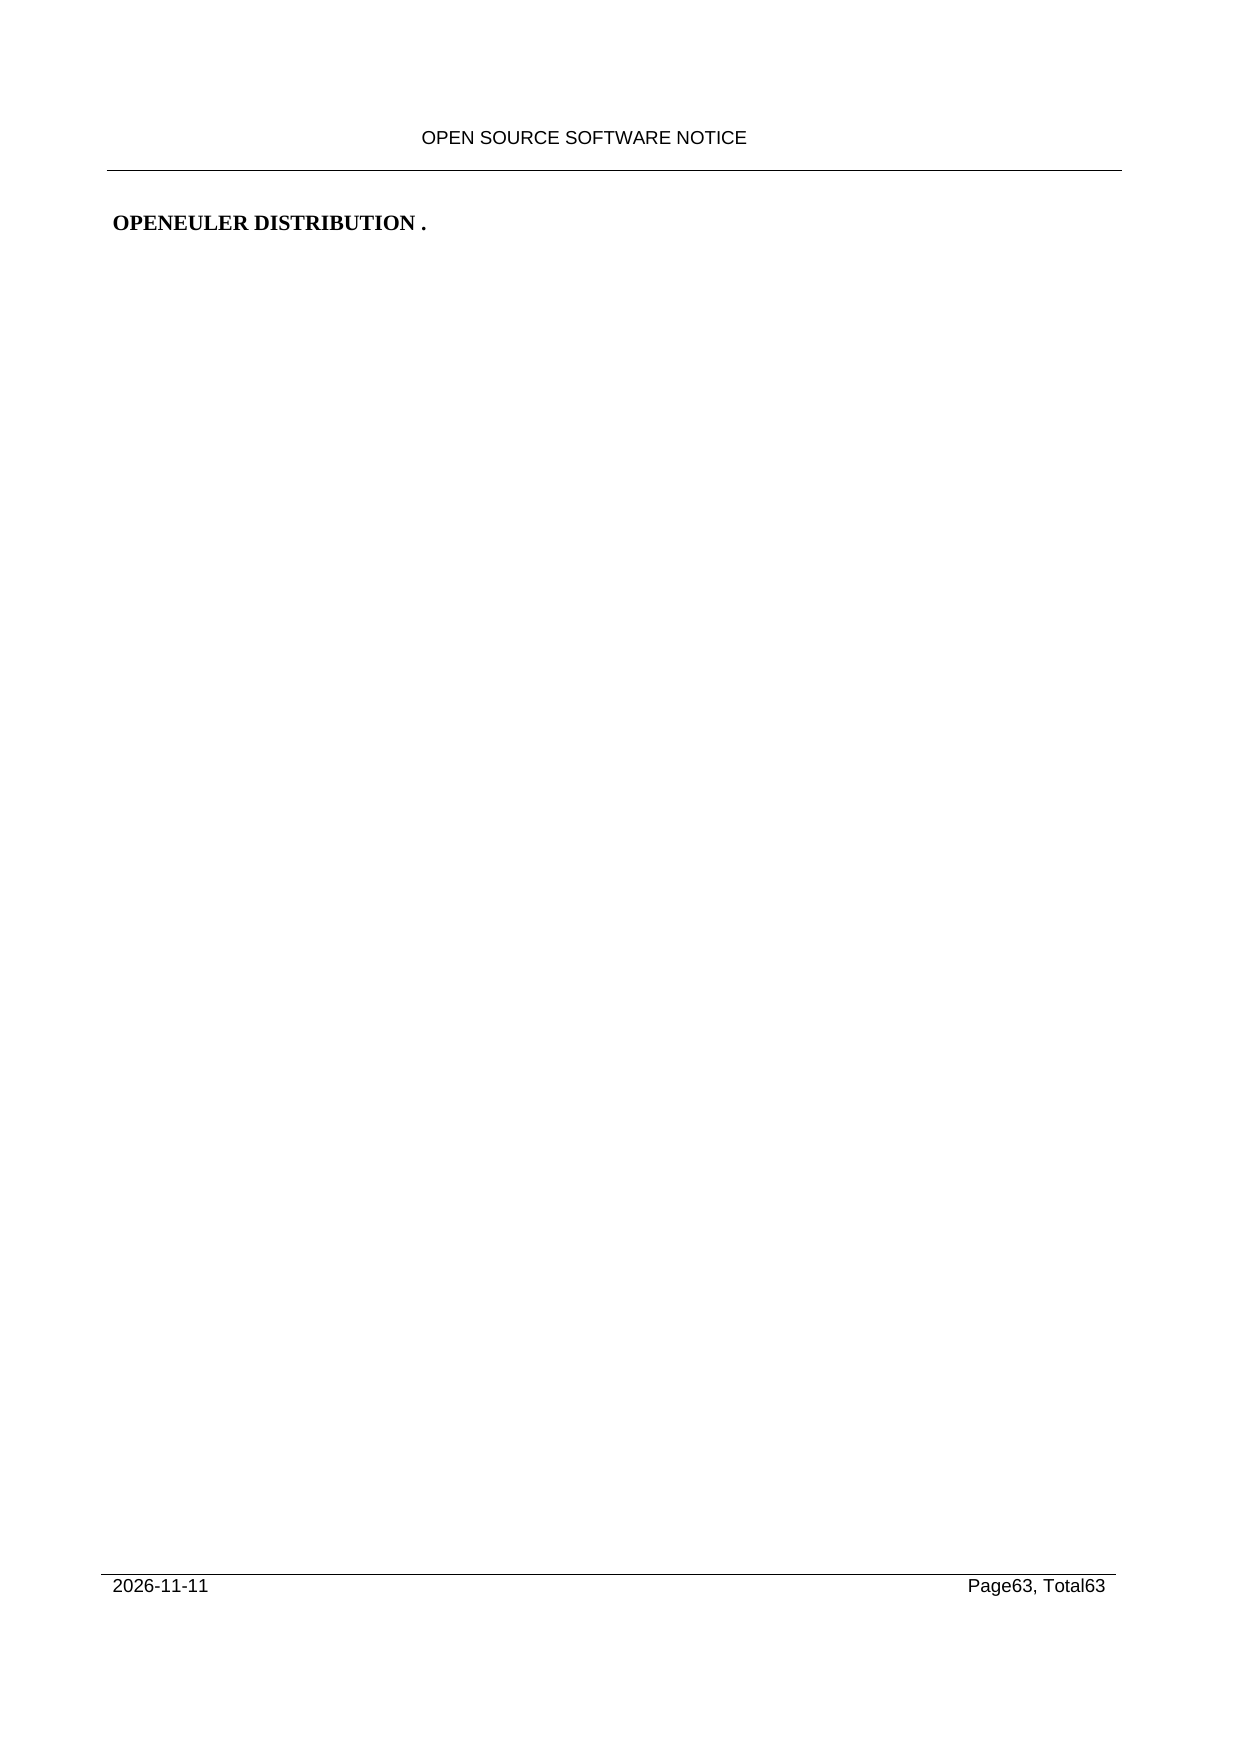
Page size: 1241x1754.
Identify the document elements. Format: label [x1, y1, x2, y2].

text [112, 206, 1128, 239]
